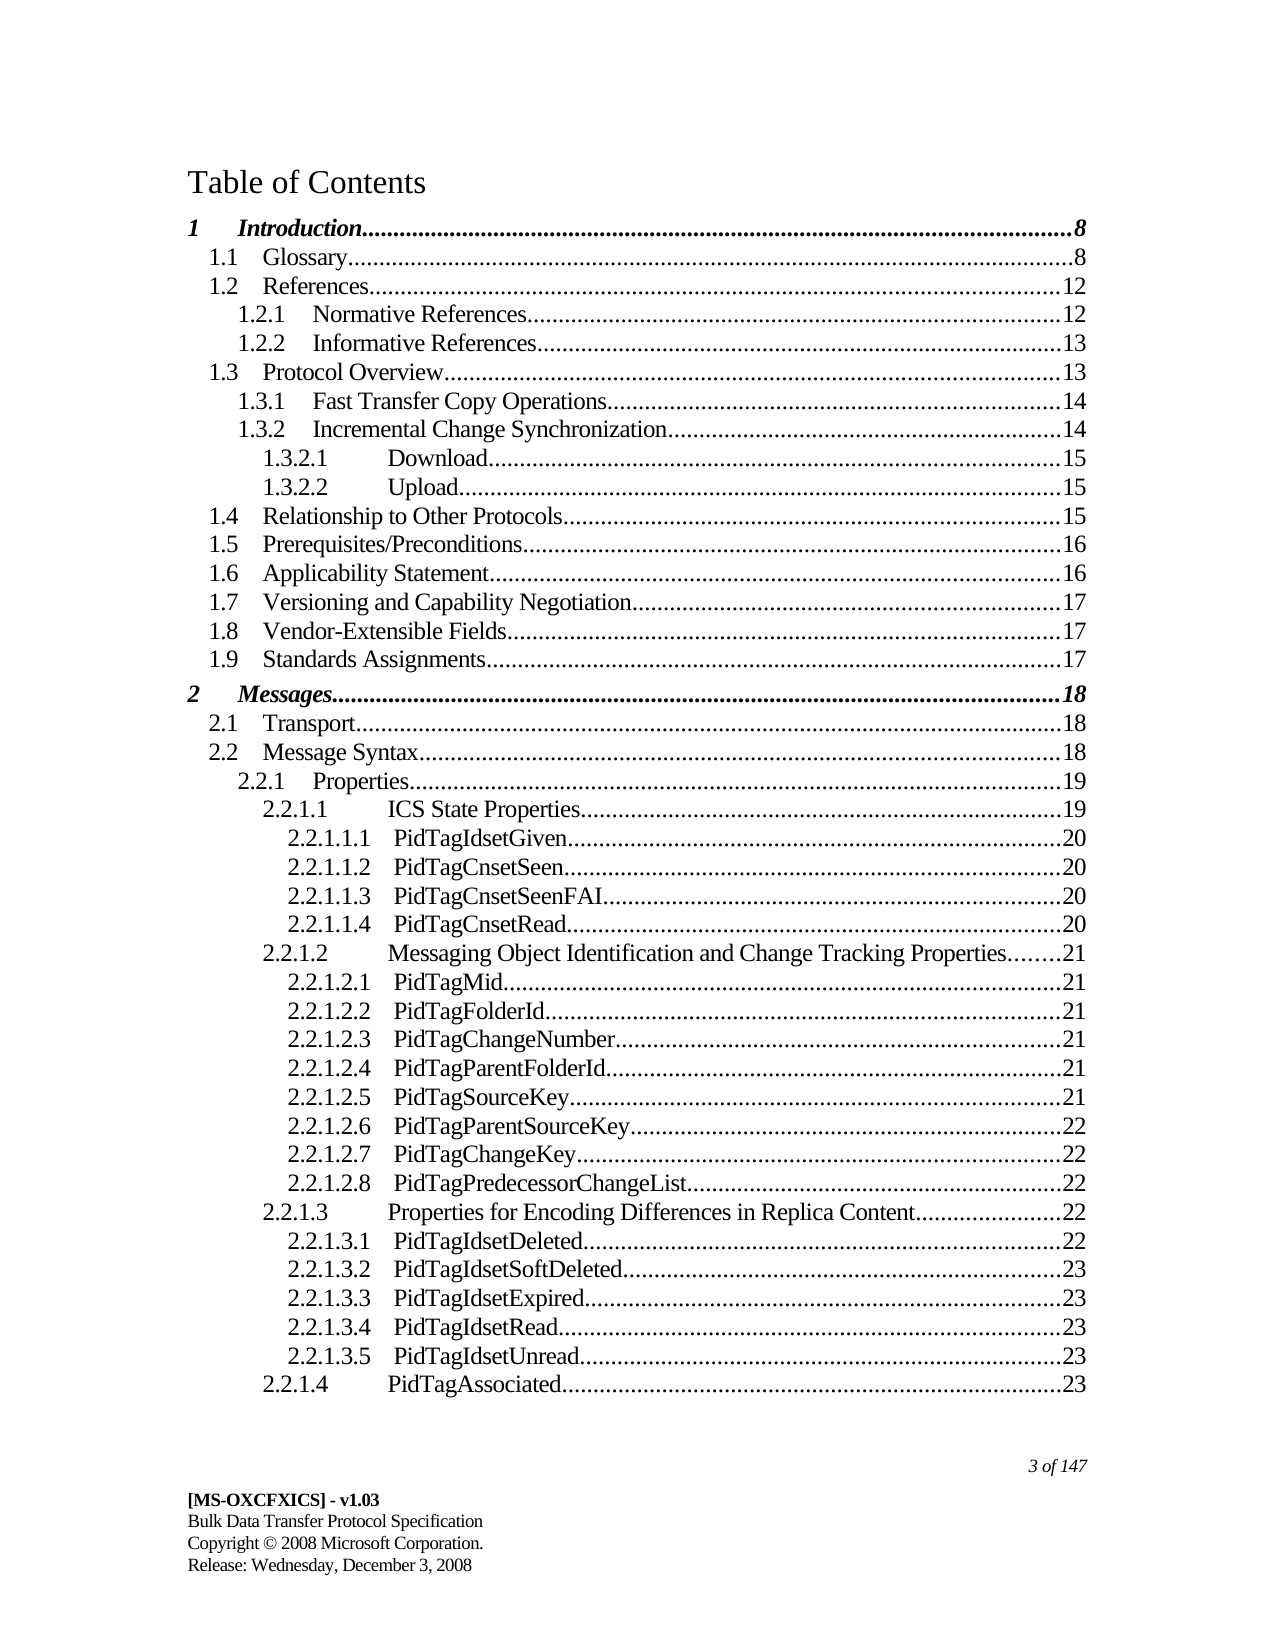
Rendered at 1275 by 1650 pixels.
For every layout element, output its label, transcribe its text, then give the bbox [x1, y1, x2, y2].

text 2.2.1.3.2 PidTagIdsetSoftDeleted 23 [287, 1254, 1087, 1283]
text 2.2.1.3.3 PidTagIdsetExpired 23 [287, 1283, 1087, 1312]
text 1.5 Prerequisites/Preconditions 16 [208, 529, 1087, 558]
text 1.1 Glossary 8 [208, 242, 1087, 271]
text 1.3.2 Incremental Change Synchronization 14 [237, 414, 1087, 443]
text 2.2.1.3.5 PidTagIdsetUnread 23 [287, 1341, 1087, 1369]
text 2.2.1.2.8 PidTagPredecessorChangeList 22 [287, 1168, 1087, 1197]
text 2.2.1.2.4 PidTagParentFolderId 21 [287, 1053, 1087, 1082]
text 2.2.1.3.1 PidTagIdsetDeleted 22 [287, 1226, 1087, 1254]
text 2.2.1.2 Messaging Object Identification and Change Tracking Properties 21 [262, 938, 1087, 967]
text 2.2 Message Syntax 18 [208, 737, 1087, 766]
text 2.2.1.1.4 PidTagCnsetRead 20 [287, 909, 1087, 938]
text 2.1 Transport 18 [208, 708, 1087, 737]
text 1.3.2.1 Download 15 [262, 443, 1087, 472]
text 1 Introduction 8 [187, 213, 1087, 242]
text 2.2.1.2.2 PidTagFolderId 21 [287, 996, 1087, 1024]
text Table of Contents [187, 162, 1087, 201]
text 2.2.1.1.2 PidTagCnsetSeen 20 [287, 852, 1087, 881]
text 2.2.1.3 Properties for Encoding Differences in Replica Content 22 [262, 1197, 1087, 1226]
text 2.2.1.2.5 PidTagSourceKey 21 [287, 1082, 1087, 1111]
text 1.2.1 Normative References 12 [237, 299, 1087, 328]
text 2.2.1.2.7 PidTagChangeKey 22 [287, 1139, 1087, 1168]
text 2.2.1.1 ICS State Properties 19 [262, 794, 1087, 823]
text 2.2.1.1.1 PidTagIdsetGiven 20 [287, 823, 1087, 852]
text 1.6 Applicability Statement 16 [208, 558, 1087, 587]
text 1.9 Standards Assignments 17 [208, 644, 1087, 673]
text 1.3.2.2 Upload 15 [262, 472, 1087, 501]
text 2.2.1.2.1 PidTagMid 21 [287, 967, 1087, 996]
text 1.3.1 Fast Transfer Copy Operations 14 [237, 386, 1087, 414]
text 2.2.1.4 PidTagAssociated 23 [262, 1369, 1087, 1398]
text 2.2.1.1.3 PidTagCnsetSeenFAI 20 [287, 881, 1087, 909]
text 2.2.1.3.4 PidTagIdsetRead 23 [287, 1312, 1087, 1341]
text 1.3 Protocol Overview 13 [208, 357, 1087, 386]
text 2.2.1.2.6 PidTagParentSourceKey 22 [287, 1111, 1087, 1139]
text 1.2 References 12 [208, 271, 1087, 299]
text 1.4 Relationship to Other Protocols 15 [208, 501, 1087, 529]
text 1.8 Vendor-Extensible Fields 17 [208, 616, 1087, 644]
text 2.2.1.2.3 PidTagChangeNumber 21 [287, 1024, 1087, 1053]
text 2.2.1 Properties 19 [237, 766, 1087, 794]
text 1.7 Versioning and Capability Negotiation 17 [208, 587, 1087, 616]
text 1.2.2 Informative References 13 [237, 328, 1087, 357]
text 2 Messages 18 [187, 679, 1087, 708]
